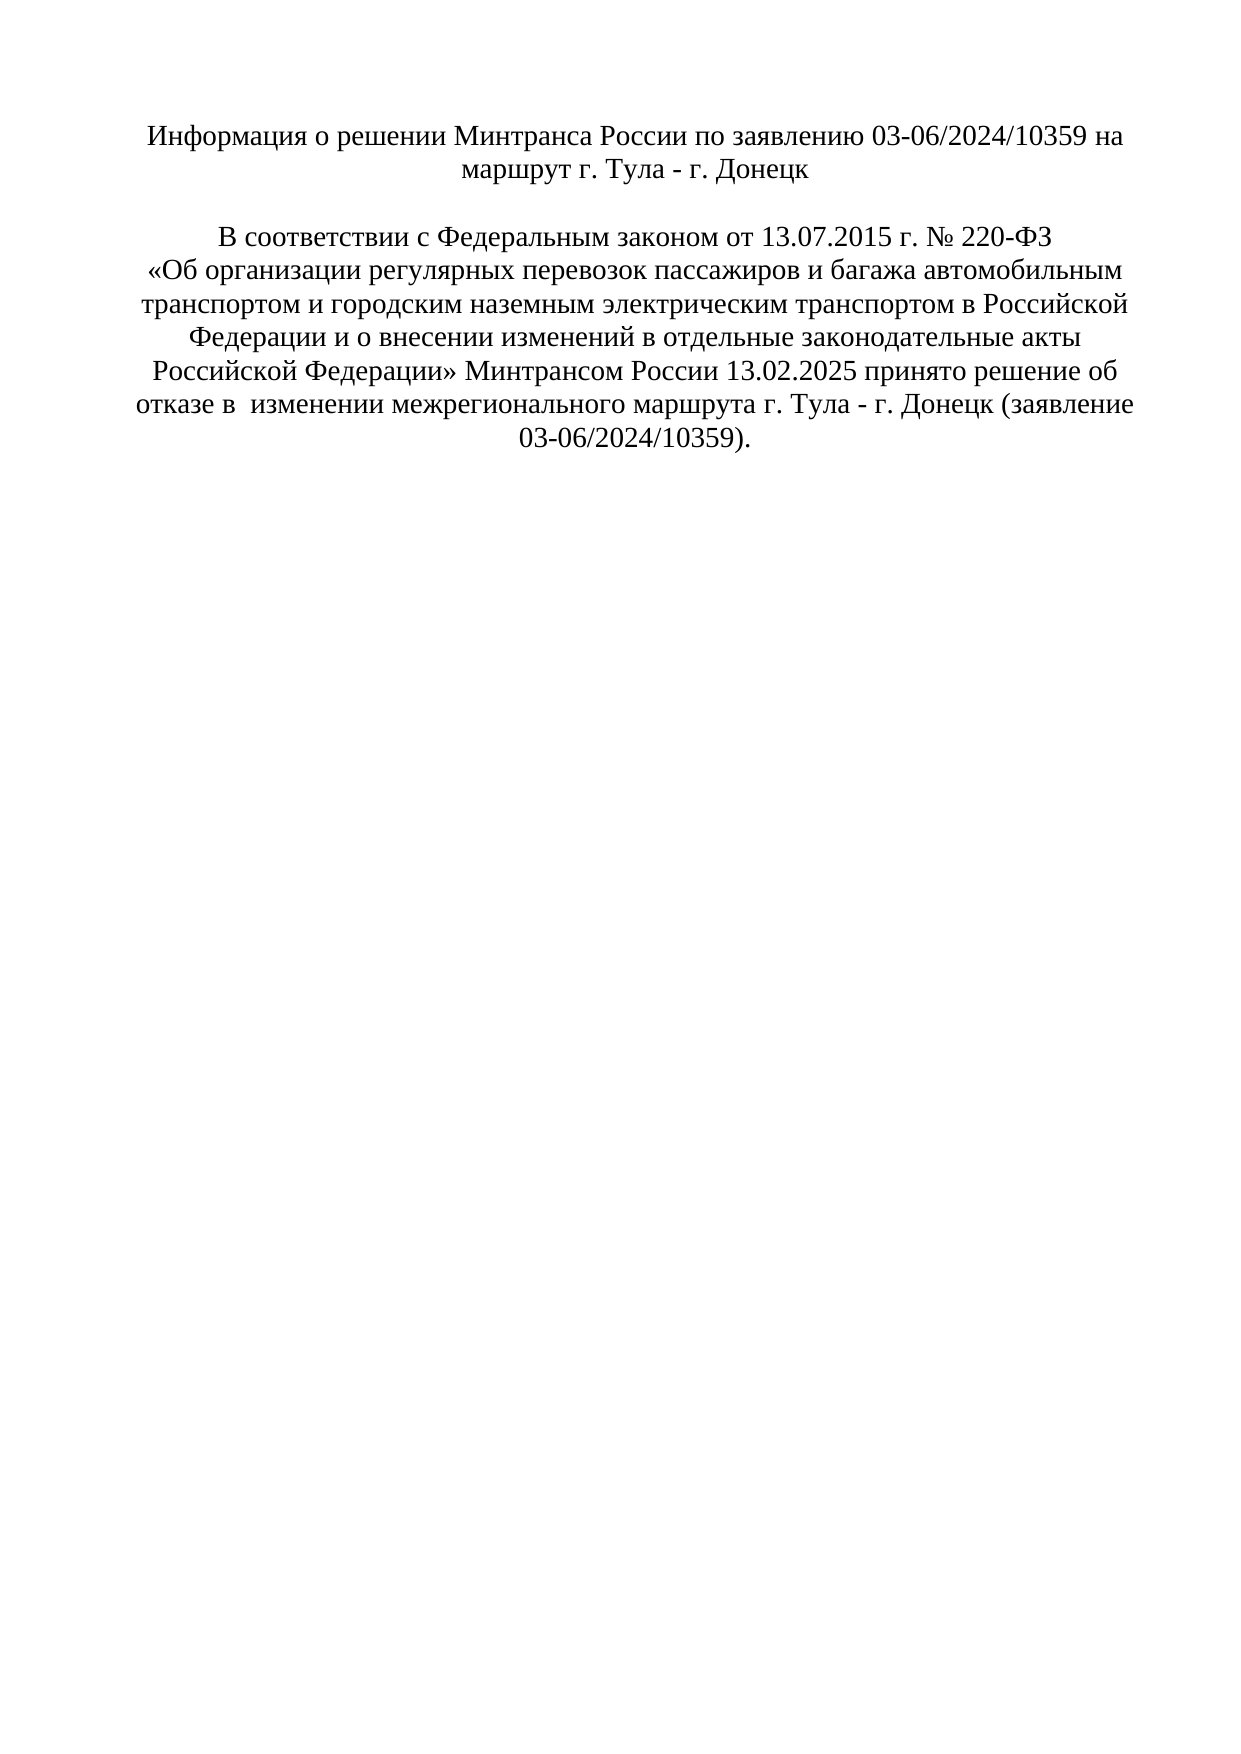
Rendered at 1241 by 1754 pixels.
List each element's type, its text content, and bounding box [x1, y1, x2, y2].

text Информация о решении Минтранса России по заявлению 03-06/2024/10359 на маршрут г. Тула - г. Донецк [118, 118, 1152, 185]
text В соответствии с Федеральным законом от 13.07.2015 г. № 220-ФЗ «Об организации регулярных перевозок пассажиров и багажа автомобильным транспортом и городским наземным электрическим транспортом в Российской Федерации и о внесении изменений в отдельные законодательные акты Российской Федерации» Минтрансом России 13.02.2025 принято решение об отказе в изменении межрегионального маршрута г. Тула - г. Донецк (заявление 03-06/2024/10359). [118, 219, 1152, 453]
